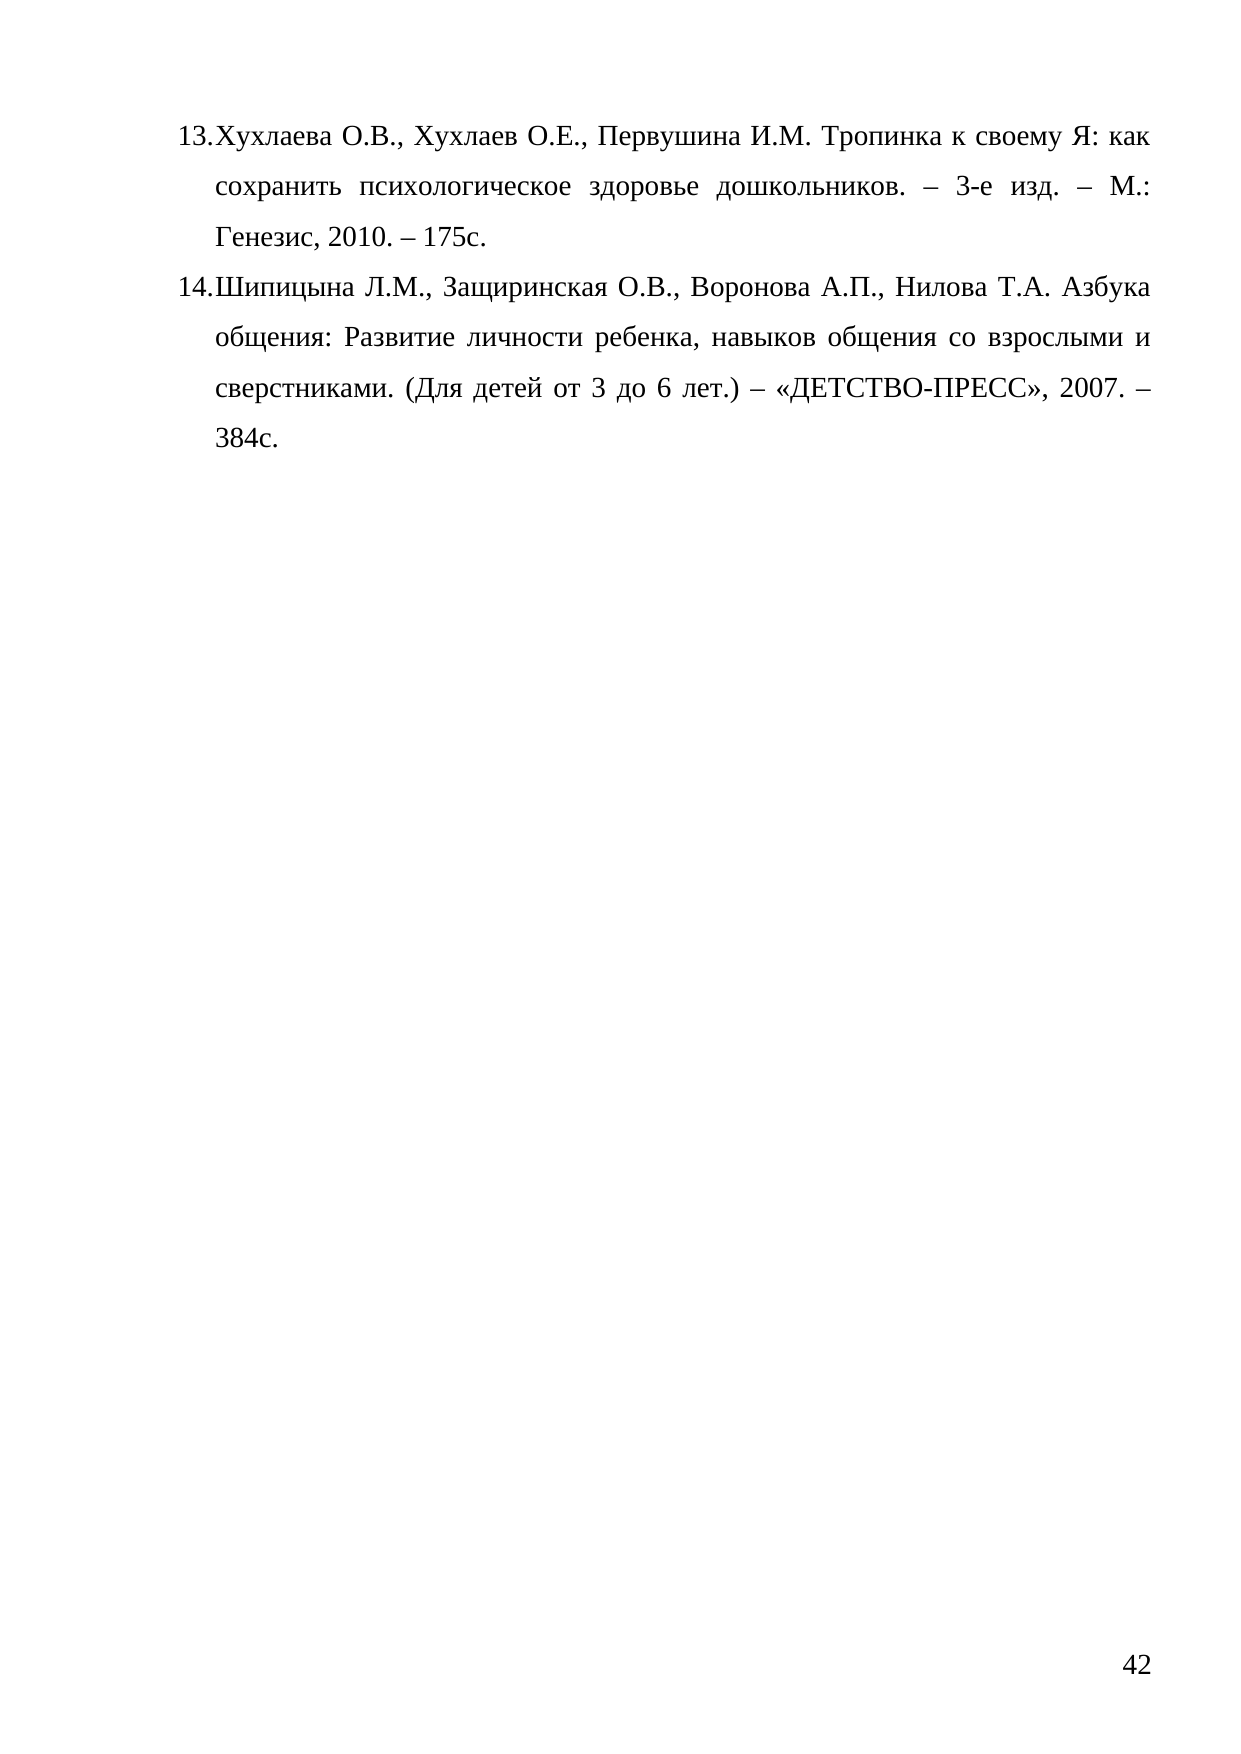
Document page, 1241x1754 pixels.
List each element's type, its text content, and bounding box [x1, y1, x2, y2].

list Шипицына Л.М., Защиринская О.В., Воронова А.П., Нилова Т.А. Азбука общения: Развитие личности ребенка, навыков общения со взрослыми и сверстниками. (Для детей от 3 до 6 лет.) – «ДЕТСТВО-ПРЕСС», 2007. – 384с. [177, 269, 1152, 453]
list Хухлаева О.В., Хухлаев О.Е., Первушина И.М. Тропинка к своему Я: как сохранить психологическое здоровье дошкольников. – 3-е изд. – М.: Генезис, 2010. – 175с. [177, 118, 1152, 252]
